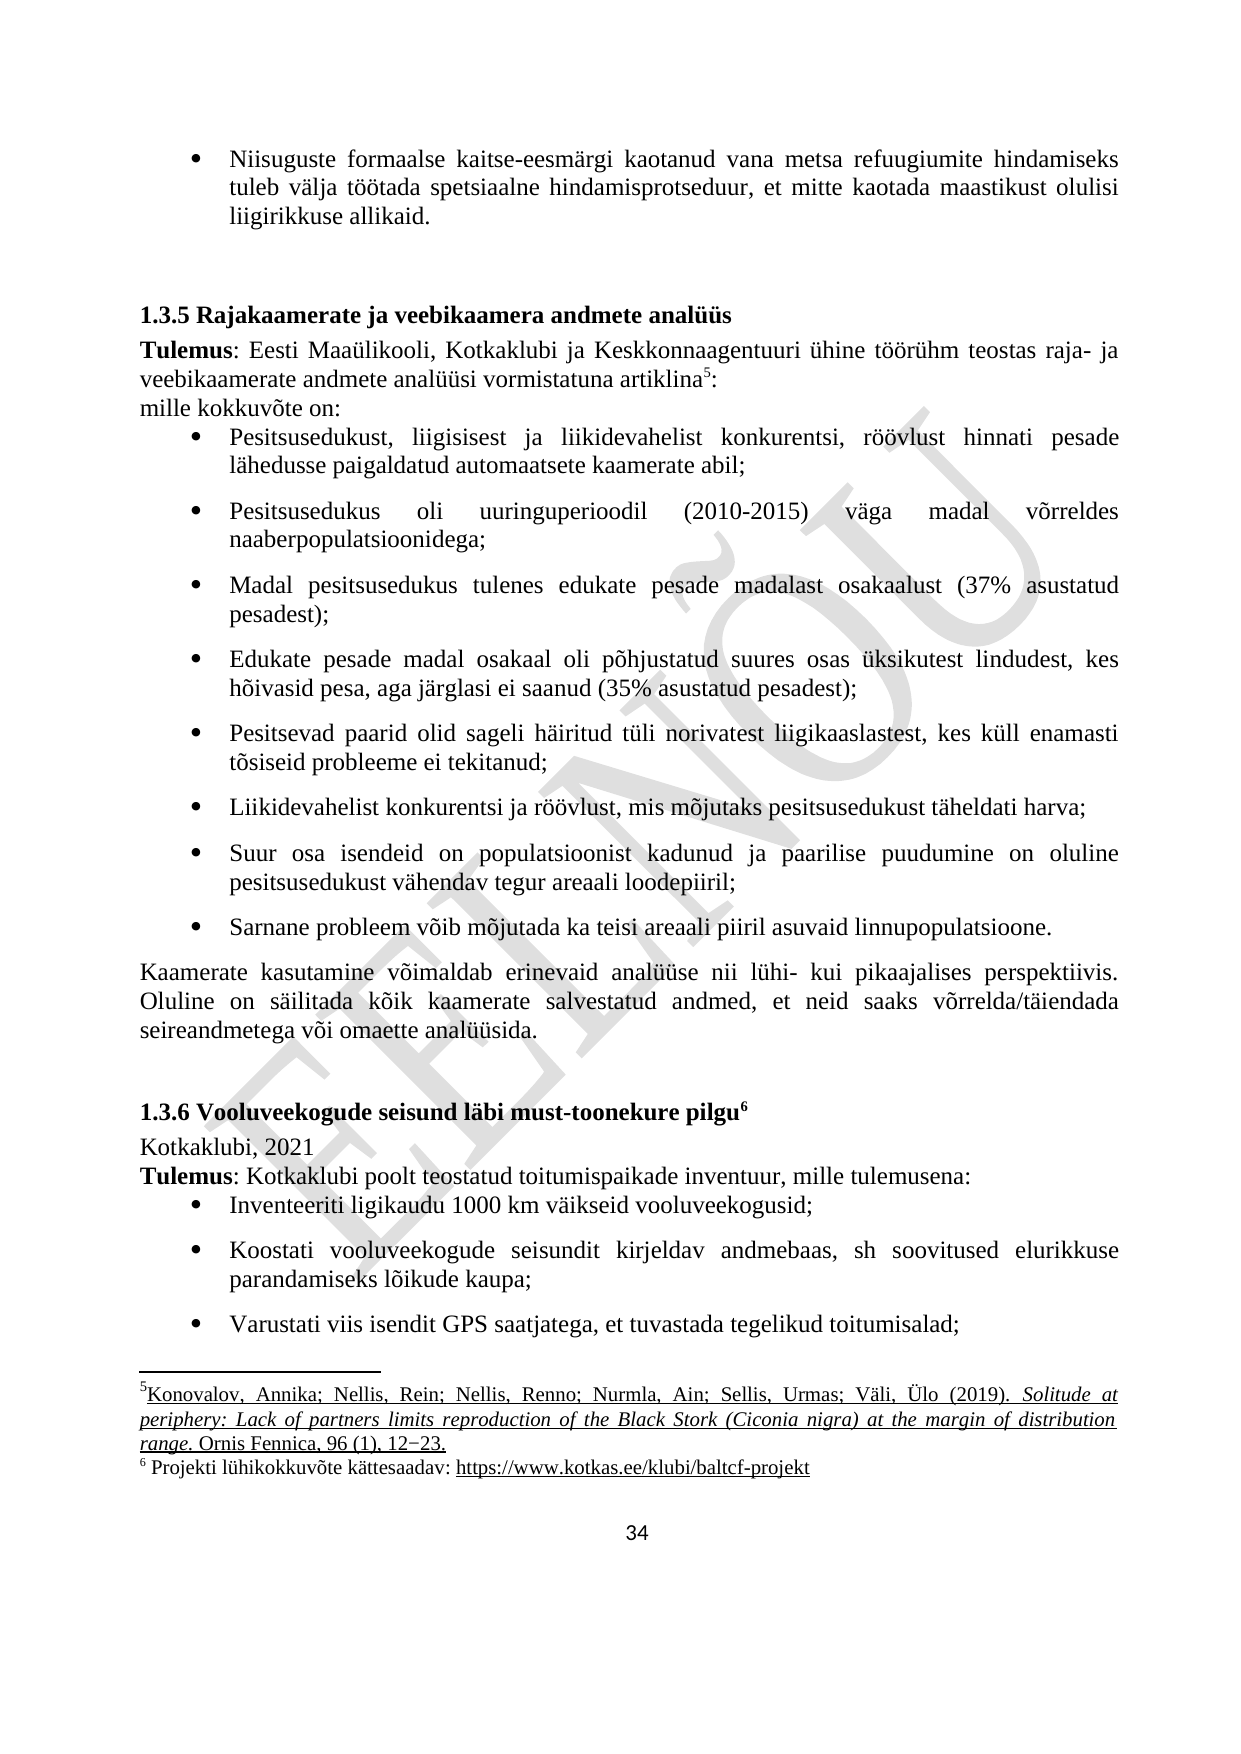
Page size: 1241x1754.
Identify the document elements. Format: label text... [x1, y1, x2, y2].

list Liikidevahelist konkurentsi ja röövlust, mis mõjutaks pesitsusedukust täheldati harva; [192, 792, 1120, 821]
list Edukate pesade madal osakaal oli põhjustatud suures osas üksikutest lindudest, kes hõivasid pesa, aga järglasi ei saanud (35% asustatud pesadest); [192, 644, 1120, 702]
list Pesitsevad paarid olid sageli häiritud tüli norivatest liigikaaslastest, kes küll enamasti tõsiseid probleeme ei tekitanud; [192, 718, 1120, 776]
list Sarnane probleem võib mõjutada ka teisi areaali piiril asuvaid linnupopulatsioone. [192, 912, 1120, 941]
text Tulemus: Kotkaklubi poolt teostatud toitumispaikade inventuur, mille tulemusena: [139, 1161, 1120, 1190]
list Pesitsusedukust, liigisisest ja liikidevahelist konkurentsi, röövlust hinnati pesade lähedusse paigaldatud automaatsete kaamerate abil; [192, 422, 1120, 479]
text Tulemus: Eesti Maaülikooli, Kotkaklubi ja Keskkonnaagentuuri ühine töörühm teostas raja- ja veebikaamerate andmete analüüsi vormistatuna artiklina: [139, 335, 1120, 393]
list Madal pesitsusedukus tulenes edukate pesade madalast osakaalust (37% asustatud pesadest); [192, 570, 1120, 627]
list Pesitsusedukus oli uuringuperioodil (2010-2015) väga madal võrreldes naaberpopulatsioonidega; [192, 496, 1120, 553]
list Koostati vooluveekogude seisundit kirjeldav andmebaas, sh soovitused elurikkuse parandamiseks lõikude kaupa; [192, 1235, 1120, 1293]
list Suur osa isendeid on populatsioonist kadunud ja paarilise puudumine on oluline pesitsusedukust vähendav tegur areaali loodepiiril; [192, 838, 1120, 895]
list Niisuguste formaalse kaitse-eesmärgi kaotanud vana metsa refuugiumite hindamiseks tuleb välja töötada spetsiaalne hindamisprotseduur, et mitte kaotada maastikust olulisi liigirikkuse allikaid. [192, 144, 1120, 230]
list Inventeeriti ligikaudu 1000 km väikseid vooluveekogusid; [192, 1190, 1120, 1219]
list Varustati viis isendit GPS saatjatega, et tuvastada tegelikud toitumisalad; [192, 1309, 1120, 1338]
text Kotkaklubi, 2021 [139, 1132, 1120, 1161]
text mille kokkuvõte on: [139, 393, 1120, 422]
subtitle 1.3.6 Vooluveekogude seisund läbi must-toonekure pilgu [139, 1097, 1103, 1126]
subtitle 1.3.5 Rajakaamerate ja veebikaamera andmete analüüs [139, 300, 1103, 329]
text Kaamerate kasutamine võimaldab erinevaid analüüse nii lühi- kui pikaajalises perspektiivis. Oluline on säilitada kõik kaamerate salvestatud andmed, et neid saaks võrrelda/täiendada seireandmetega või omaette analüüsida. [139, 957, 1120, 1044]
